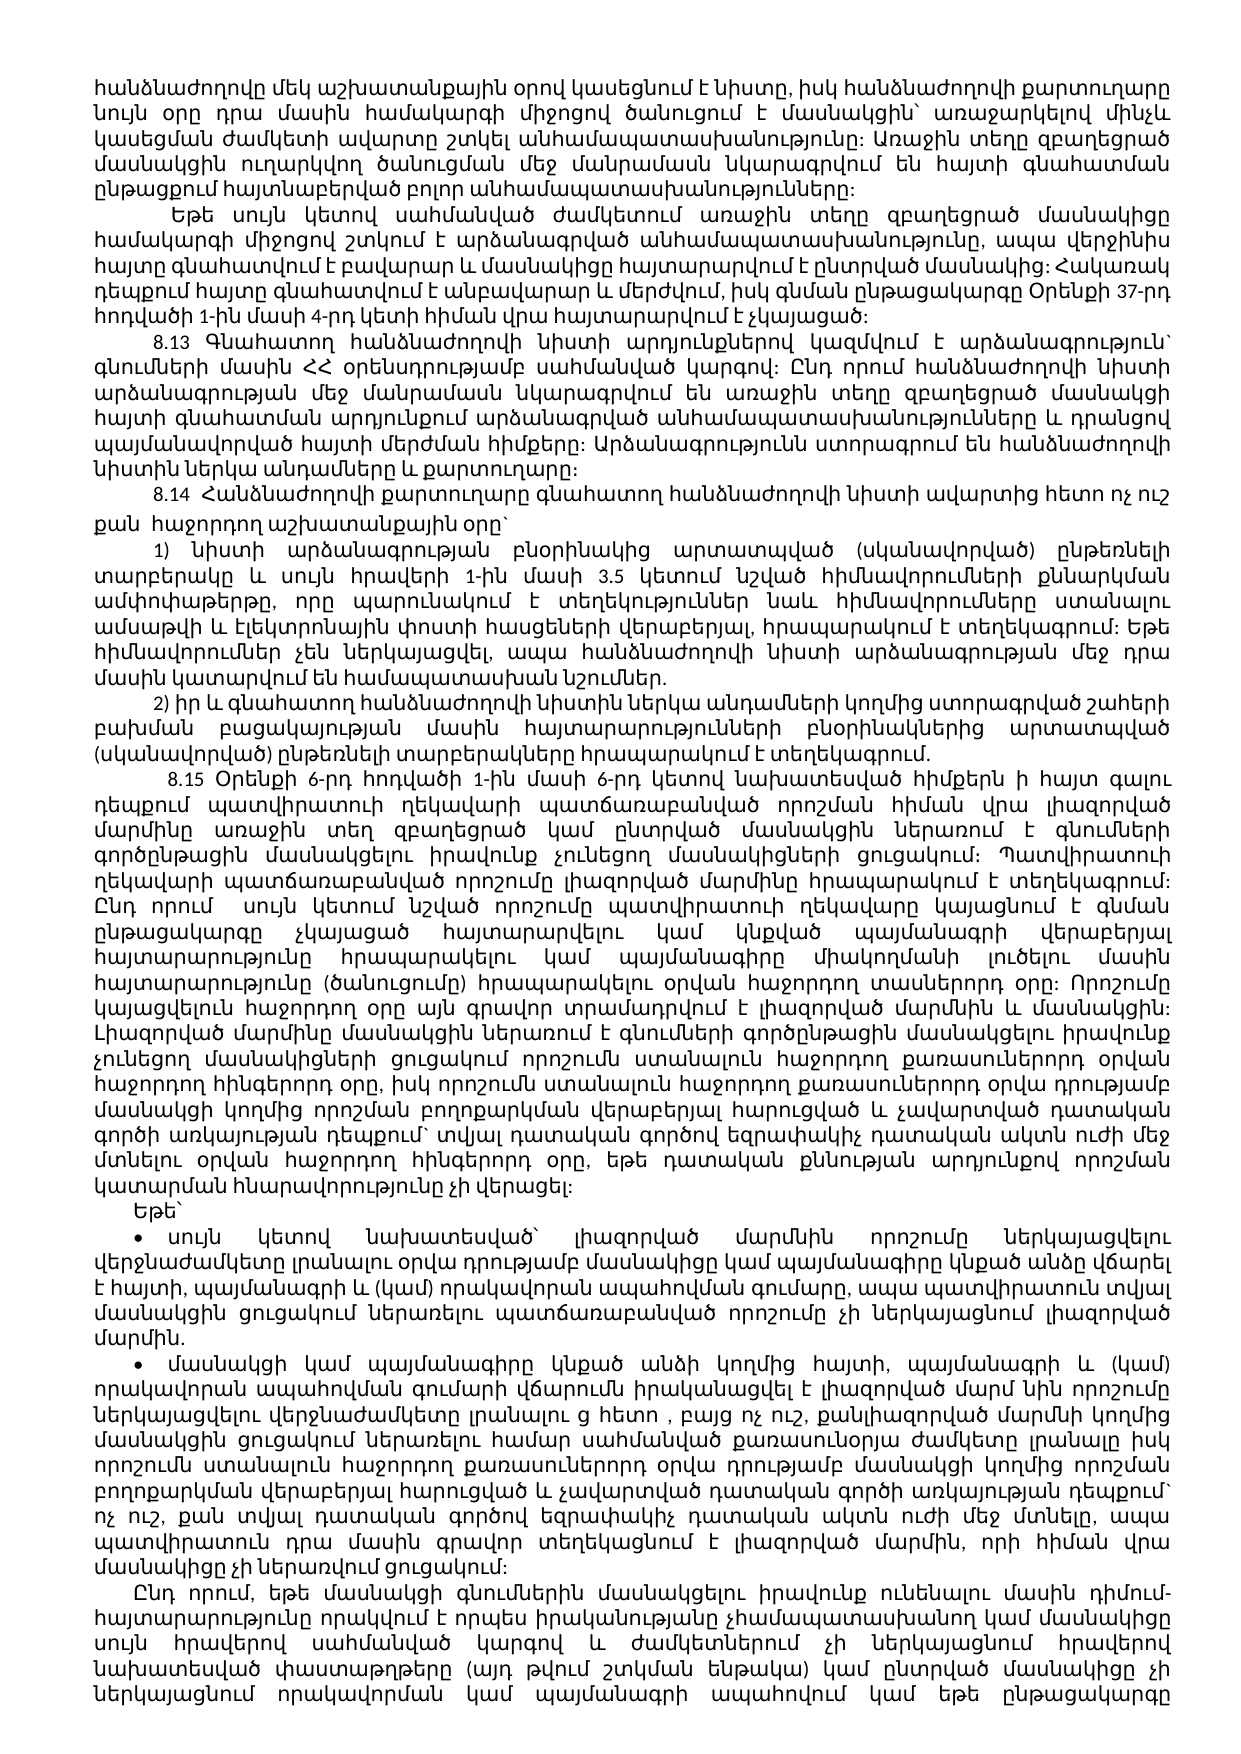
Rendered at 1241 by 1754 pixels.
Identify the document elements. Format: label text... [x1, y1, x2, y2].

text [94, 75, 1171, 202]
text 2) իր և գնահատող հանձնաժողովի նիստին ներկա անդամների կողմից ստորագրված շահերի բախման բացակայության մասին հայտարարությունների բնօրինակներից արտատպված (սկանավորված) ընթեռնելի տարբերակները հրապարակում է տեղեկագրում. [94, 690, 1171, 766]
text 8.15 Օրենքի 6-րդ հոդվածի 1-ին մասի 6-րդ կետով նախատեսված հիմքերն ի հայտ գալու դեպքում պատվիրատուի ղեկավարի պատճառաբանված որոշման հիման վրա լիազորված մարմինը առաջին տեղ զբաղեցրած կամ ընտրված մասնակցին ներառում է գնումների գործընթացին մասնակցելու իրավունք չունեցող մասնակիցների ցուցակում։ Պատվիրատուի ղեկավարի պատճառաբանված որոշումը լիազորված մարմինը հրապարակում է տեղեկագրում: Ընդ որում սույն կետում նշված որոշումը պատվիրատուի ղեկավարը կայացնում է գնման ընթացակարգը չկայացած հայտարարվելու կամ կնքված պայմանագրի վերաբերյալ հայտարարությունը հրապարակելու կամ պայմանագիրը միակողմանի լուծելու մասին հայտարարությունը (ծանուցումը) հրապարակելու օրվան հաջորդող տասներորդ օրը: Որոշումը կայացվելուն հաջորդող օրը այն գրավոր տրամադրվում է լիազորված մարմնին և մասնակցին: Լիազորված մարմինը մասնակցին ներառում է գնումների գործընթացին մասնակցելու իրավունք չունեցող մասնակիցների ցուցակում որոշումն ստանալուն հաջորդող քառասուներորդ օրվան հաջորդող հինգերորդ օրը, իսկ որոշումն ստանալուն հաջորդող քառասուներորդ օրվա դրությամբ մասնակցի կողմից որոշման բողոքարկման վերաբերյալ հարուցված և չավարտված դատական գործի առկայության դեպքում` տվյալ դատական գործով եզրափակիչ դատական ակտն ուժի մեջ մտնելու օրվան հաջորդող հինգերորդ օրը, եթե դատական քննության արդյունքով որոշման կատարման հնարավորությունը չի վերացել: [94, 766, 1171, 1198]
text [94, 1580, 1171, 1707]
text 1) նիստի արձանագրության բնօրինակից արտատպված (սկանավորված) ընթեռնելի տարբերակը և սույն հրավերի 1-ին մասի 3.5 կետում նշված հիմնավորումների քննարկման ամփոփաթերթը, որը պարունակում է տեղեկություններ նաև հիմնավորումները ստանալու ամսաթվի և էլեկտրոնային փոստի հասցեների վերաբերյալ, հրապարակում է տեղեկագրում: Եթե հիմնավորումներ չեն ներկայացվել, ապա հանձնաժողովի նիստի արձանագրության մեջ դրա մասին կատարվում են համապատասխան նշումներ. [94, 538, 1171, 690]
text • սույն կետով նախատեսված՝ լիազորված մարմնին որոշումը ներկայացվելու վերջնաժամկետը լրանալու օրվա դրությամբ մասնակիցը կամ պայմանագիրը կնքած անձը վճարել է հայտի, պայմանագրի և (կամ) որակավորան ապահովման գումարը, ապա պատվիրատուն տվյալ մասնակցին ցուցակում ներառելու պատճառաբանված որոշումը չի ներկայացնում լիազորված մարմին. [94, 1224, 1171, 1351]
text 8.14 Հանձնաժողովի քարտուղարը գնահատող հանձնաժողովի նիստի ավարտից հետո ոչ ուշ քան հաջորդող աշխատանքային օրը` [94, 482, 1171, 538]
text 8.13 Գնահատող հանձնաժողովի նիստի արդյունքներով կազմվում է արձանագրություն` գնումների մասին ՀՀ օրենսդրությամբ սահմանված կարգով: Ընդ որում հանձնաժողովի նիստի արձանագրության մեջ մանրամասն նկարագրվում են առաջին տեղը զբաղեցրած մասնակցի հայտի գնահատման արդյունքում արձանագրված անհամապատասխանությունները և դրանցով պայմանավորված հայտի մերժման հիմքերը: Արձանագրությունն ստորագրում են հանձնաժողովի նիստին ներկա անդամները և քարտուղարը։ [94, 329, 1171, 482]
text • մասնակցի կամ պայմանագիրը կնքած անձի կողմից հայտի, պայմանագրի և (կամ) որակավորան ապահովման գումարի վճարումն իրականացվել է լիազորված մարմ նին որոշումը ներկայացվելու վերջնաժամկետը լրանալու ց հետո , բայց ոչ ուշ, քանլիազորված մարմնի կողմից մասնակցին ցուցակում ներառելու համար սահմանված քառասունօրյա ժամկետը լրանալը իսկ որոշումն ստանալուն հաջորդող քառասուներորդ օրվա դրությամբ մասնակցի կողմից որոշման բողոքարկման վերաբերյալ հարուցված և չավարտված դատական գործի առկայության դեպքում` ոչ ուշ, քան տվյալ դատական գործով եզրափակիչ դատական ակտն ուժի մեջ մտնելը, ապա պատվիրատուն դրա մասին գրավոր տեղեկացնում է լիազորված մարմին, որի հիման վրա մասնակիցը չի ներառվում ցուցակում: [94, 1351, 1171, 1580]
text Եթե սույն կետով սահմանված ժամկետում առաջին տեղը զբաղեցրած մասնակիցը համակարգի միջոցով շտկում է արձանագրված անհամապատասխանությունը, ապա վերջինիս հայտը գնահատվում է բավարար և մասնակիցը հայտարարվում է ընտրված մասնակից: Հակառակ դեպքում հայտը գնահատվում է անբավարար և մերժվում, իսկ գնման ընթացակարգը Օրենքի 37-րդ հոդվածի 1-ին մասի 4-րդ կետի հիման վրա հայտարարվում է չկայացած: [94, 202, 1171, 329]
text Եթե՝ [94, 1198, 1171, 1224]
